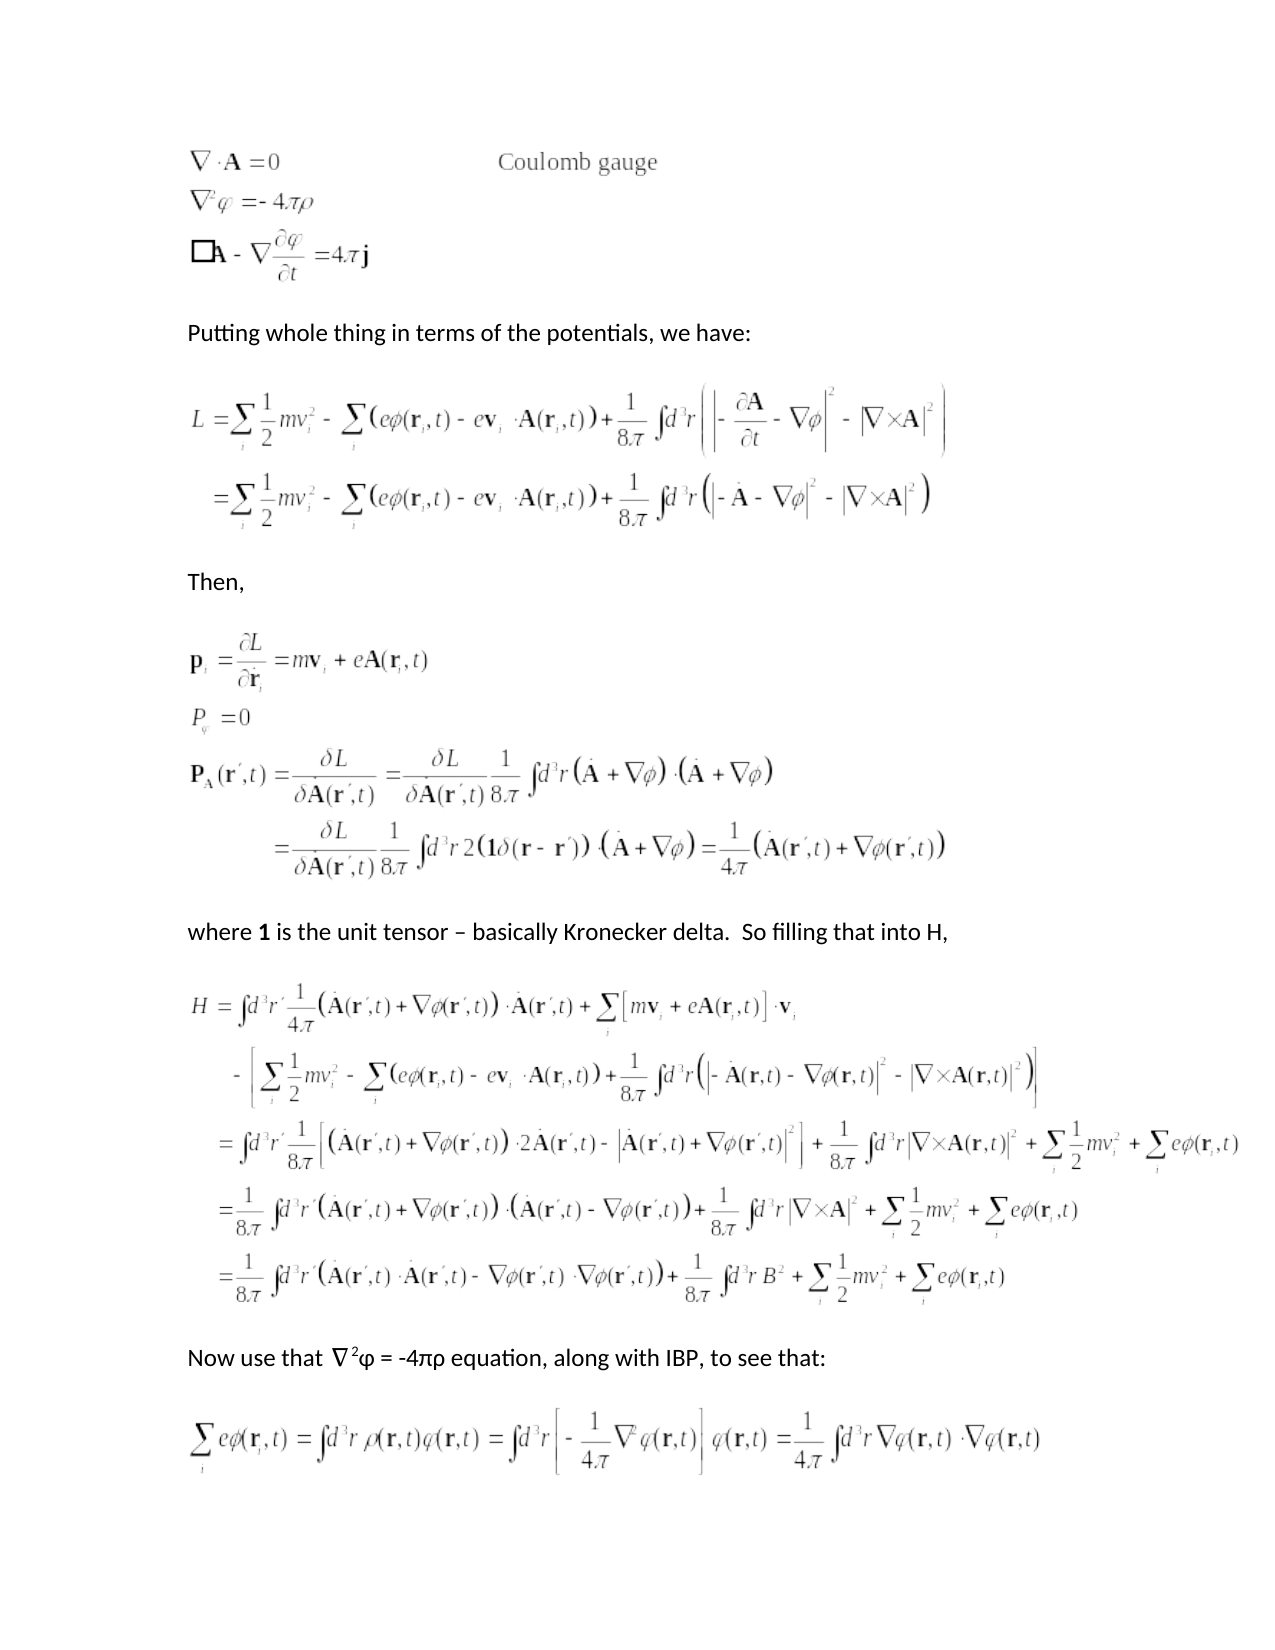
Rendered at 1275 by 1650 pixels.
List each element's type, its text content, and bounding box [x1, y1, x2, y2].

text Then, [187, 566, 1087, 597]
text Now use that ∇2φ = -4πρ equation, along with IBP, to see that: [187, 1341, 1087, 1372]
text Putting whole thing in terms of the potentials, we have: [187, 317, 1087, 347]
text where 1 is the unit tensor – basically Kronecker delta. So filling that into H, [187, 916, 1087, 946]
